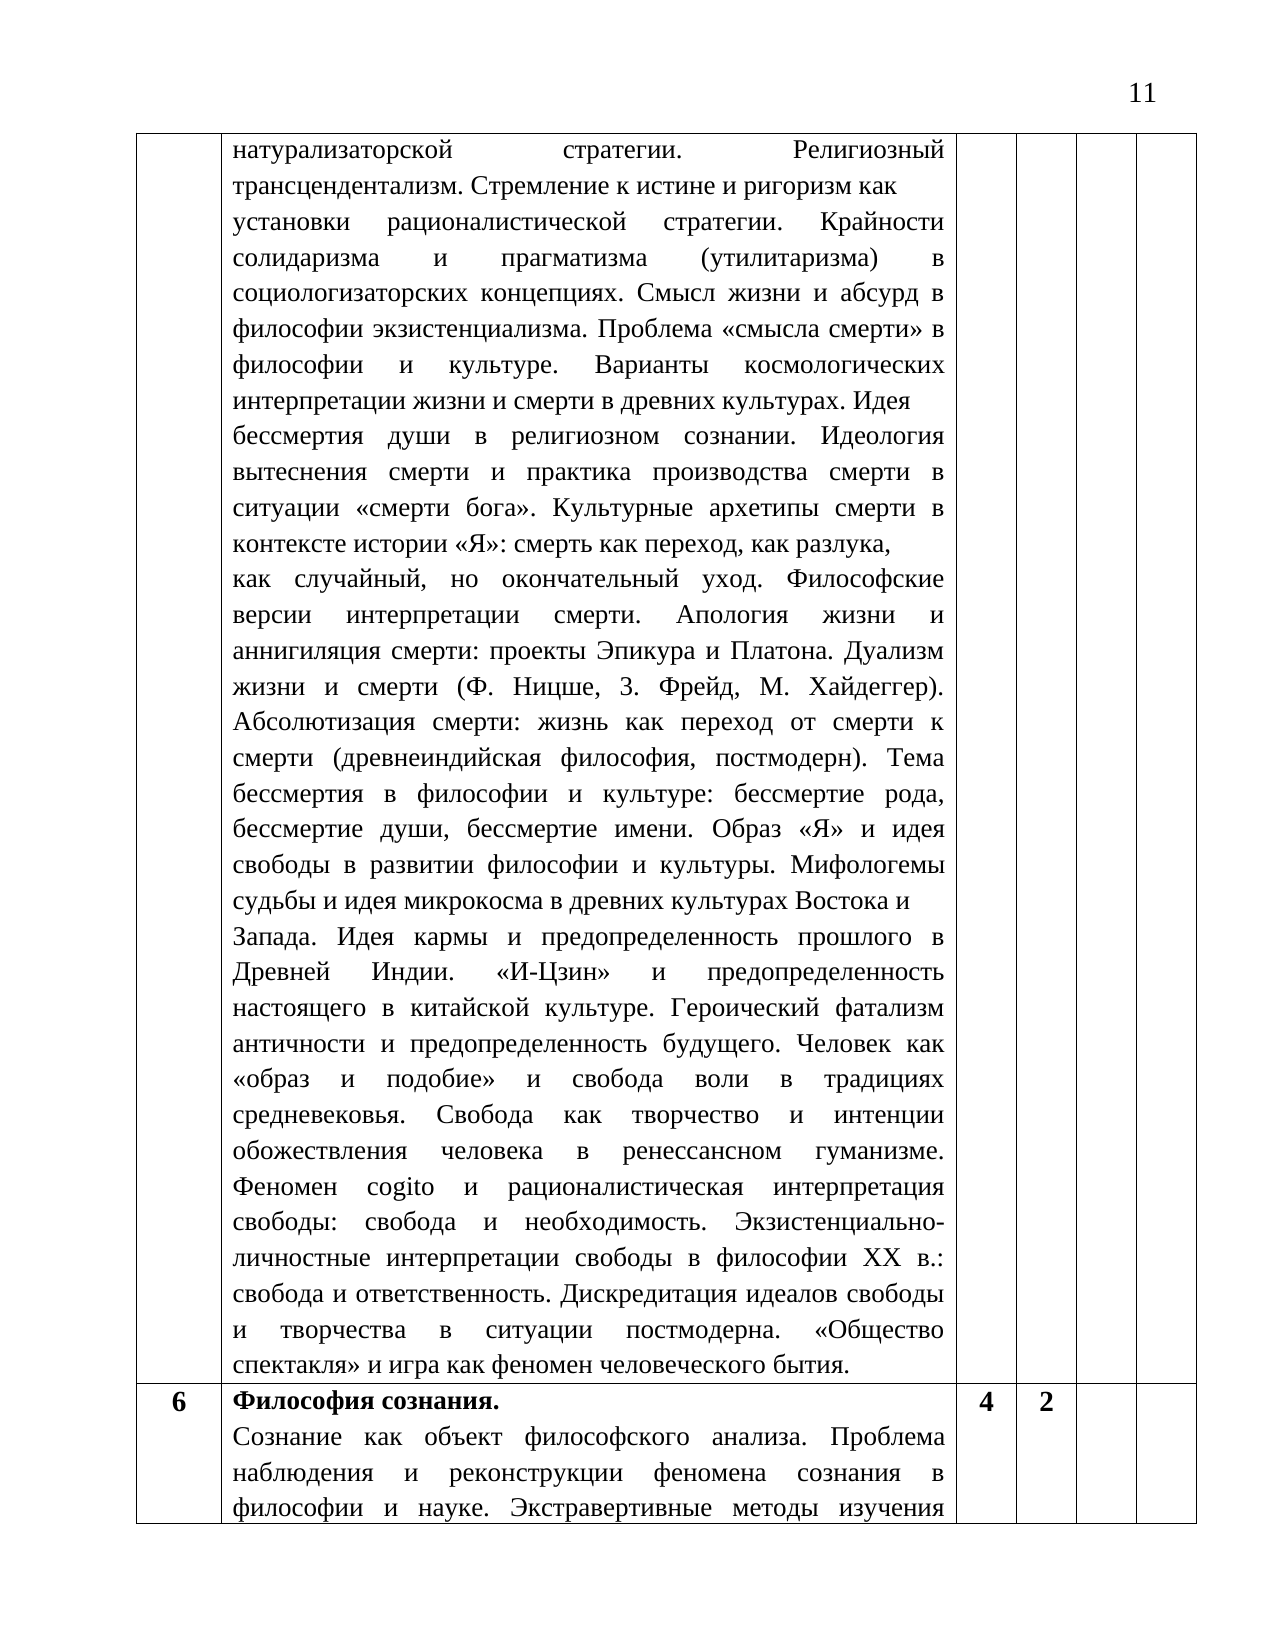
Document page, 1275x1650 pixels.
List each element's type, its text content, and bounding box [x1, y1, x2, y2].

table_cell 2 [1017, 1384, 1076, 1522]
table_cell [1137, 1384, 1196, 1522]
table_cell 4 [957, 1384, 1016, 1522]
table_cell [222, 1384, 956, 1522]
table_cell 2 [1017, 134, 1076, 1383]
table_cell 6 [137, 1384, 221, 1522]
table_cell [1077, 1384, 1136, 1522]
table_cell [1137, 134, 1196, 1383]
table_cell [1077, 134, 1136, 1383]
table_cell 4 [957, 134, 1016, 1383]
table_cell 5 [137, 134, 221, 1383]
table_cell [222, 134, 956, 1383]
